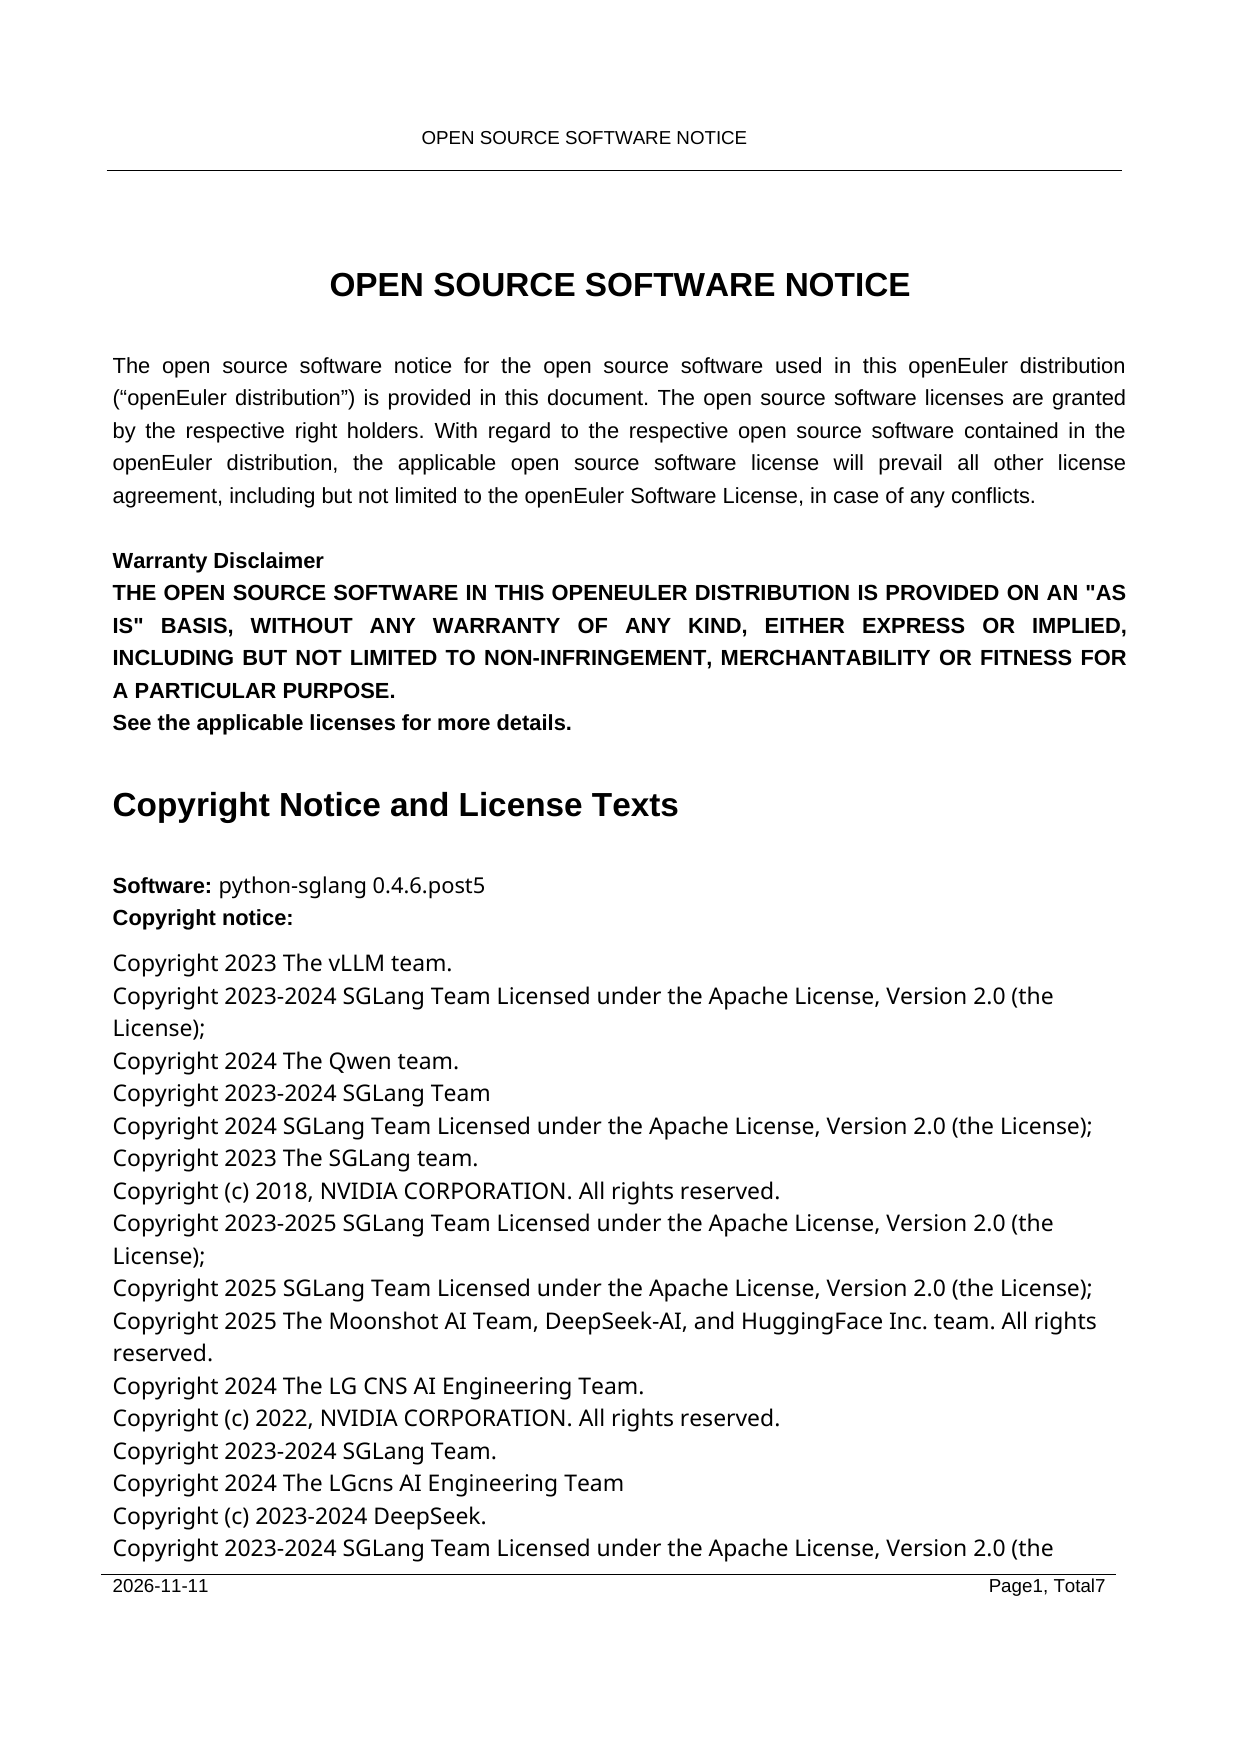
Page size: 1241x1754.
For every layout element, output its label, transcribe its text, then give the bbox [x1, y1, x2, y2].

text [112, 947, 1128, 1564]
text OPEN SOURCE SOFTWARE NOTICE [112, 251, 1128, 316]
text THE OPEN SOURCE SOFTWARE IN THIS OPENEULER DISTRIBUTION IS PROVIDED ON AN "AS IS" BASIS, WITHOUT ANY WARRANTY OF ANY KIND, EITHER EXPRESS OR IMPLIED, INCLUDING BUT NOT LIMITED TO NON-INFRINGEMENT, MERCHANTABILITY OR FITNESS FOR A PARTICULAR PURPOSE. See the applicable licenses for more details. [112, 576, 1128, 739]
text The open source software notice for the open source software used in this openEuler distribution (“openEuler distribution”) is provided in this document. The open source software licenses are granted by the respective right holders. With regard to the respective open source software contained in the openEuler distribution, the applicable open source software license will prevail all other license agreement, including but not limited to the openEuler Software License, in case of any conflicts. [112, 349, 1128, 511]
title Software: python-sglang 0.4.6.post5 [112, 869, 1128, 901]
text Warranty Disclaimer [112, 544, 1128, 576]
text Copyright Notice and License Texts [112, 771, 1128, 836]
text Copyright notice: [112, 901, 1128, 934]
